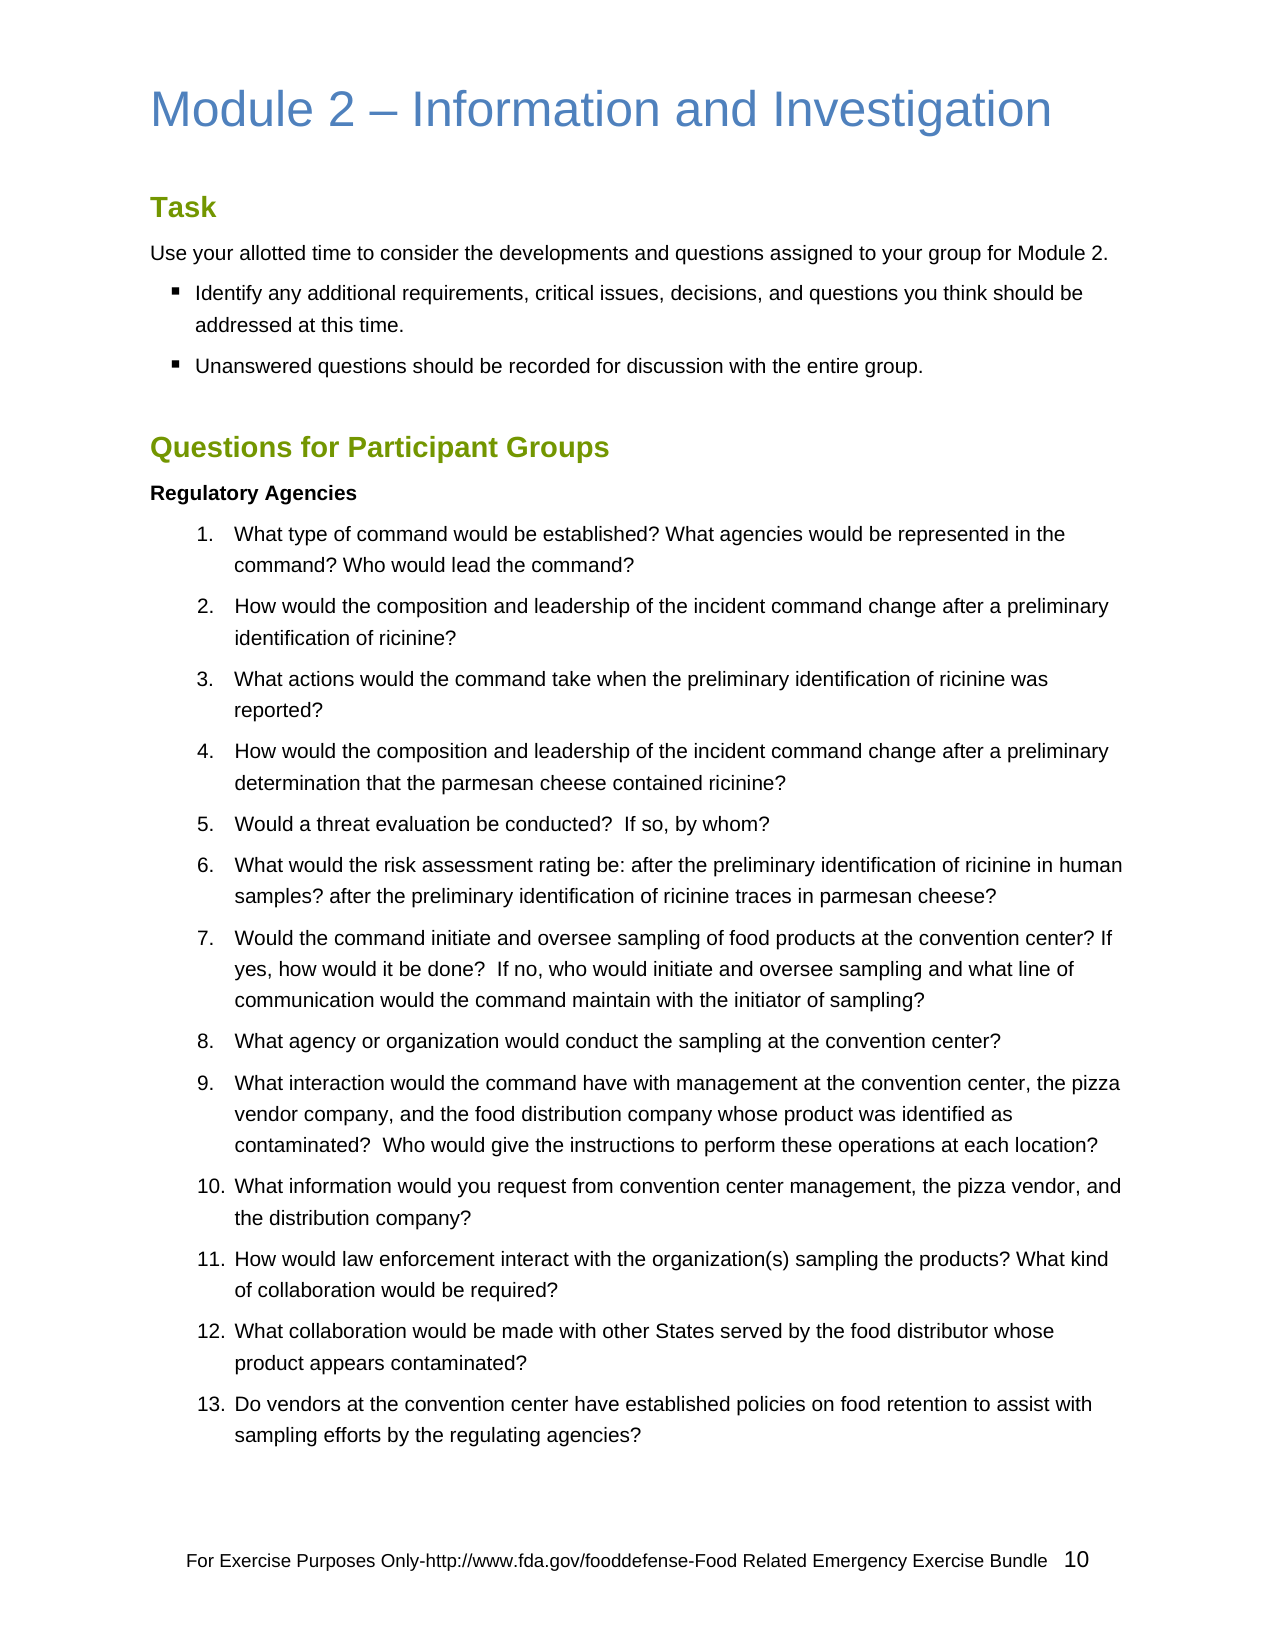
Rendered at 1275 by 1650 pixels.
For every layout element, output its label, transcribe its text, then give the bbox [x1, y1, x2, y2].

text Unanswered questions should be recorded for discussion with the entire group. [169, 347, 1125, 378]
list What type of command would be established? What agencies would be represented in the command? Who would lead the command? [196, 514, 1125, 577]
text Identify any additional requirements, critical issues, decisions, and questions you think should be addressed at this time. [169, 275, 1125, 337]
list Would the command initiate and oversee sampling of food products at the convention center? If yes, how would it be done? If no, who would initiate and oversee sampling and what line of communication would the command maintain with the initiator of sampling? [197, 918, 1125, 1012]
text Use your allotted time to consider the developments and questions assigned to your group for Module 2. [150, 233, 1125, 265]
subtitle Task [150, 190, 1125, 223]
list How would the composition and leadership of the incident command change after a preliminary determination that the parmesan cheese contained ricinine? [197, 732, 1125, 794]
list What agency or organization would conduct the sampling at the convention center? [197, 1022, 1125, 1053]
list Do vendors at the convention center have established policies on food retention to assist with sampling efforts by the regulating agencies? [197, 1384, 1125, 1447]
list What information would you request from convention center management, the pizza vendor, and the distribution company? [197, 1167, 1125, 1229]
list What collaboration would be made with other States served by the food distributor whose product appears contaminated? [197, 1312, 1125, 1374]
list Would a threat evaluation be conducted? If so, by whom? [197, 804, 1125, 836]
list What actions would the command take when the preliminary identification of ricinine was reported? [196, 659, 1125, 722]
list What would the risk assessment rating be: after the preliminary identification of ricinine in human samples? after the preliminary identification of ricinine traces in parmesan cheese? [197, 846, 1125, 908]
list How would law enforcement interact with the organization(s) sampling the products? What kind of collaboration would be required? [197, 1239, 1125, 1302]
list What interaction would the command have with management at the convention center, the pizza vendor company, and the food distribution company whose product was identified as contaminated? Who would give the instructions to perform these operations at each location? [197, 1063, 1125, 1157]
subtitle Questions for Participant Groups [150, 430, 1125, 463]
text Regulatory Agencies [150, 473, 1125, 504]
list How would the composition and leadership of the incident command change after a preliminary identification of ricinine? [197, 587, 1125, 649]
